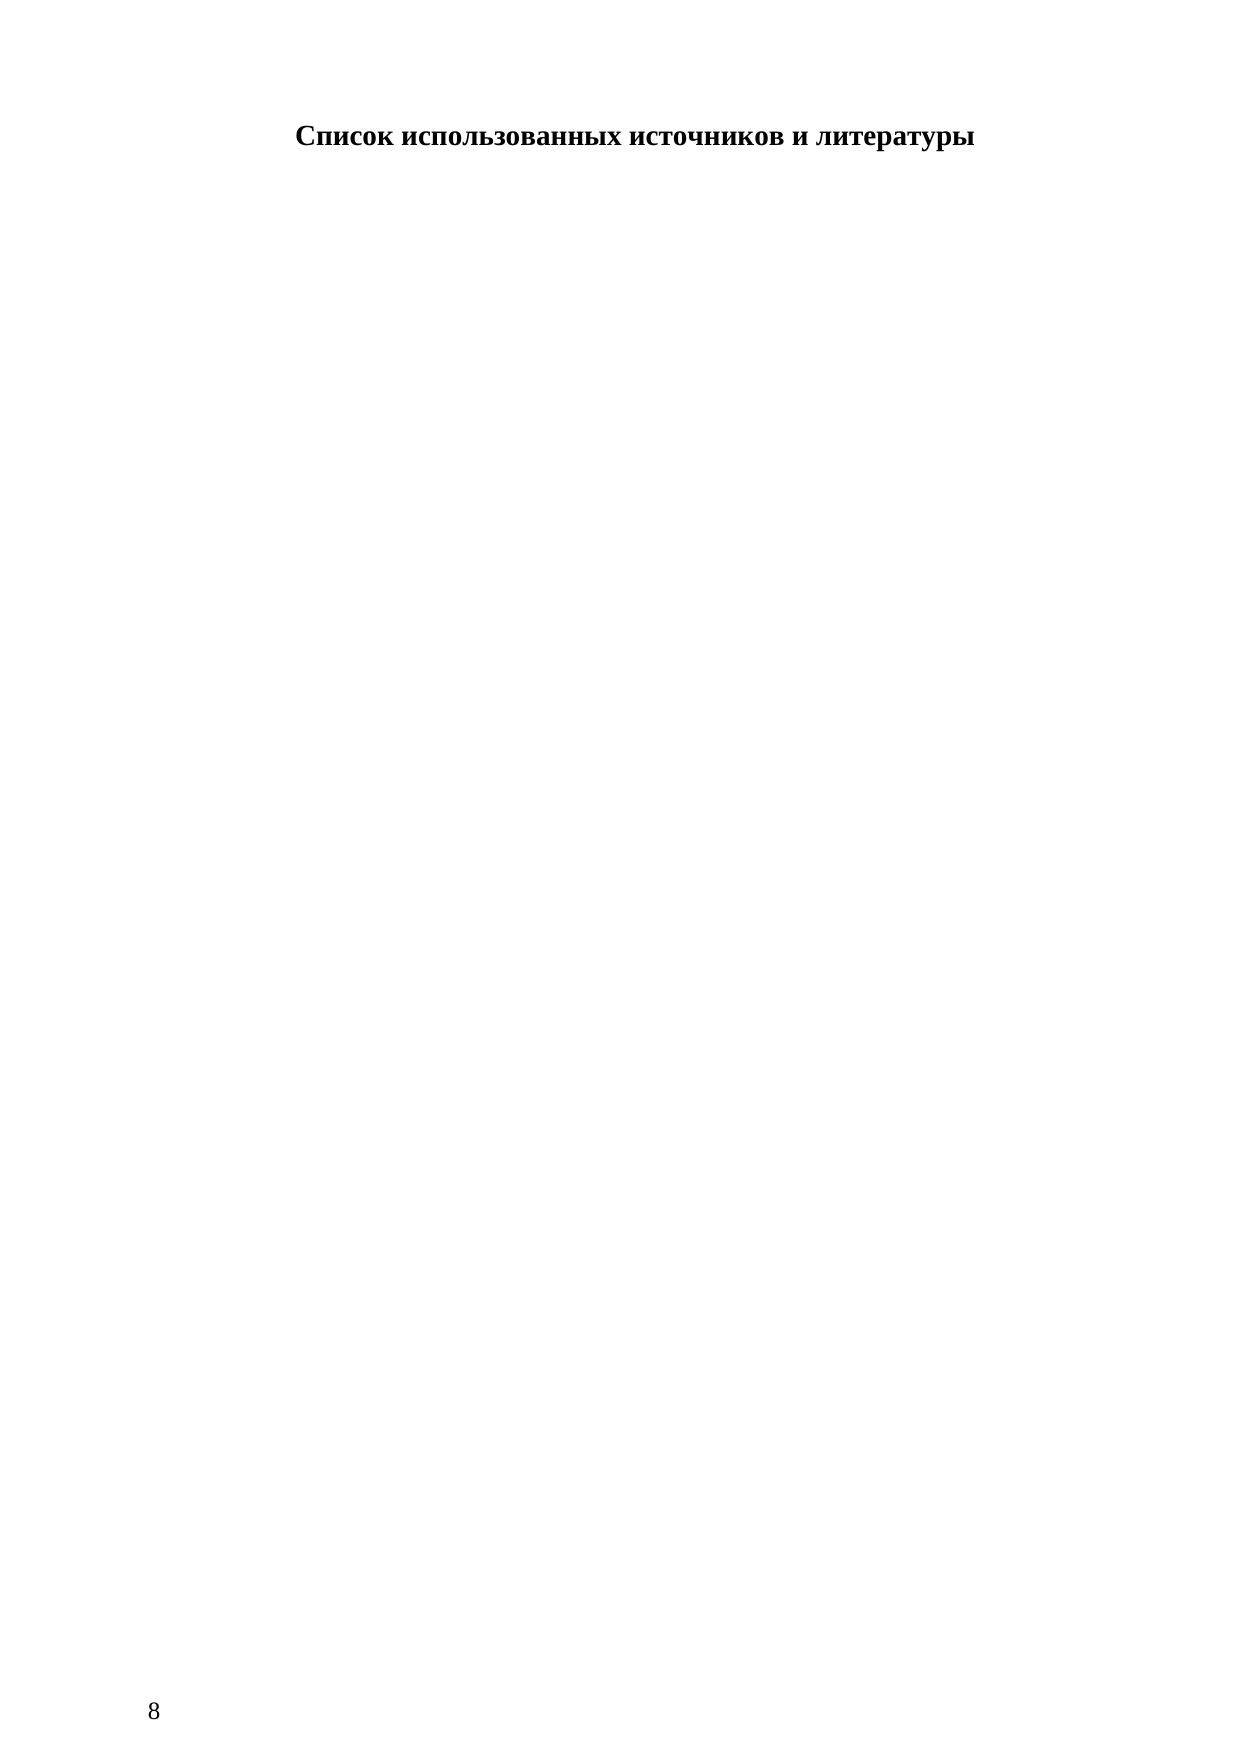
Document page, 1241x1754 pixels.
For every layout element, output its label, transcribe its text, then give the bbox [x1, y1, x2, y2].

text Список использованных источников и литературы [148, 118, 1122, 152]
